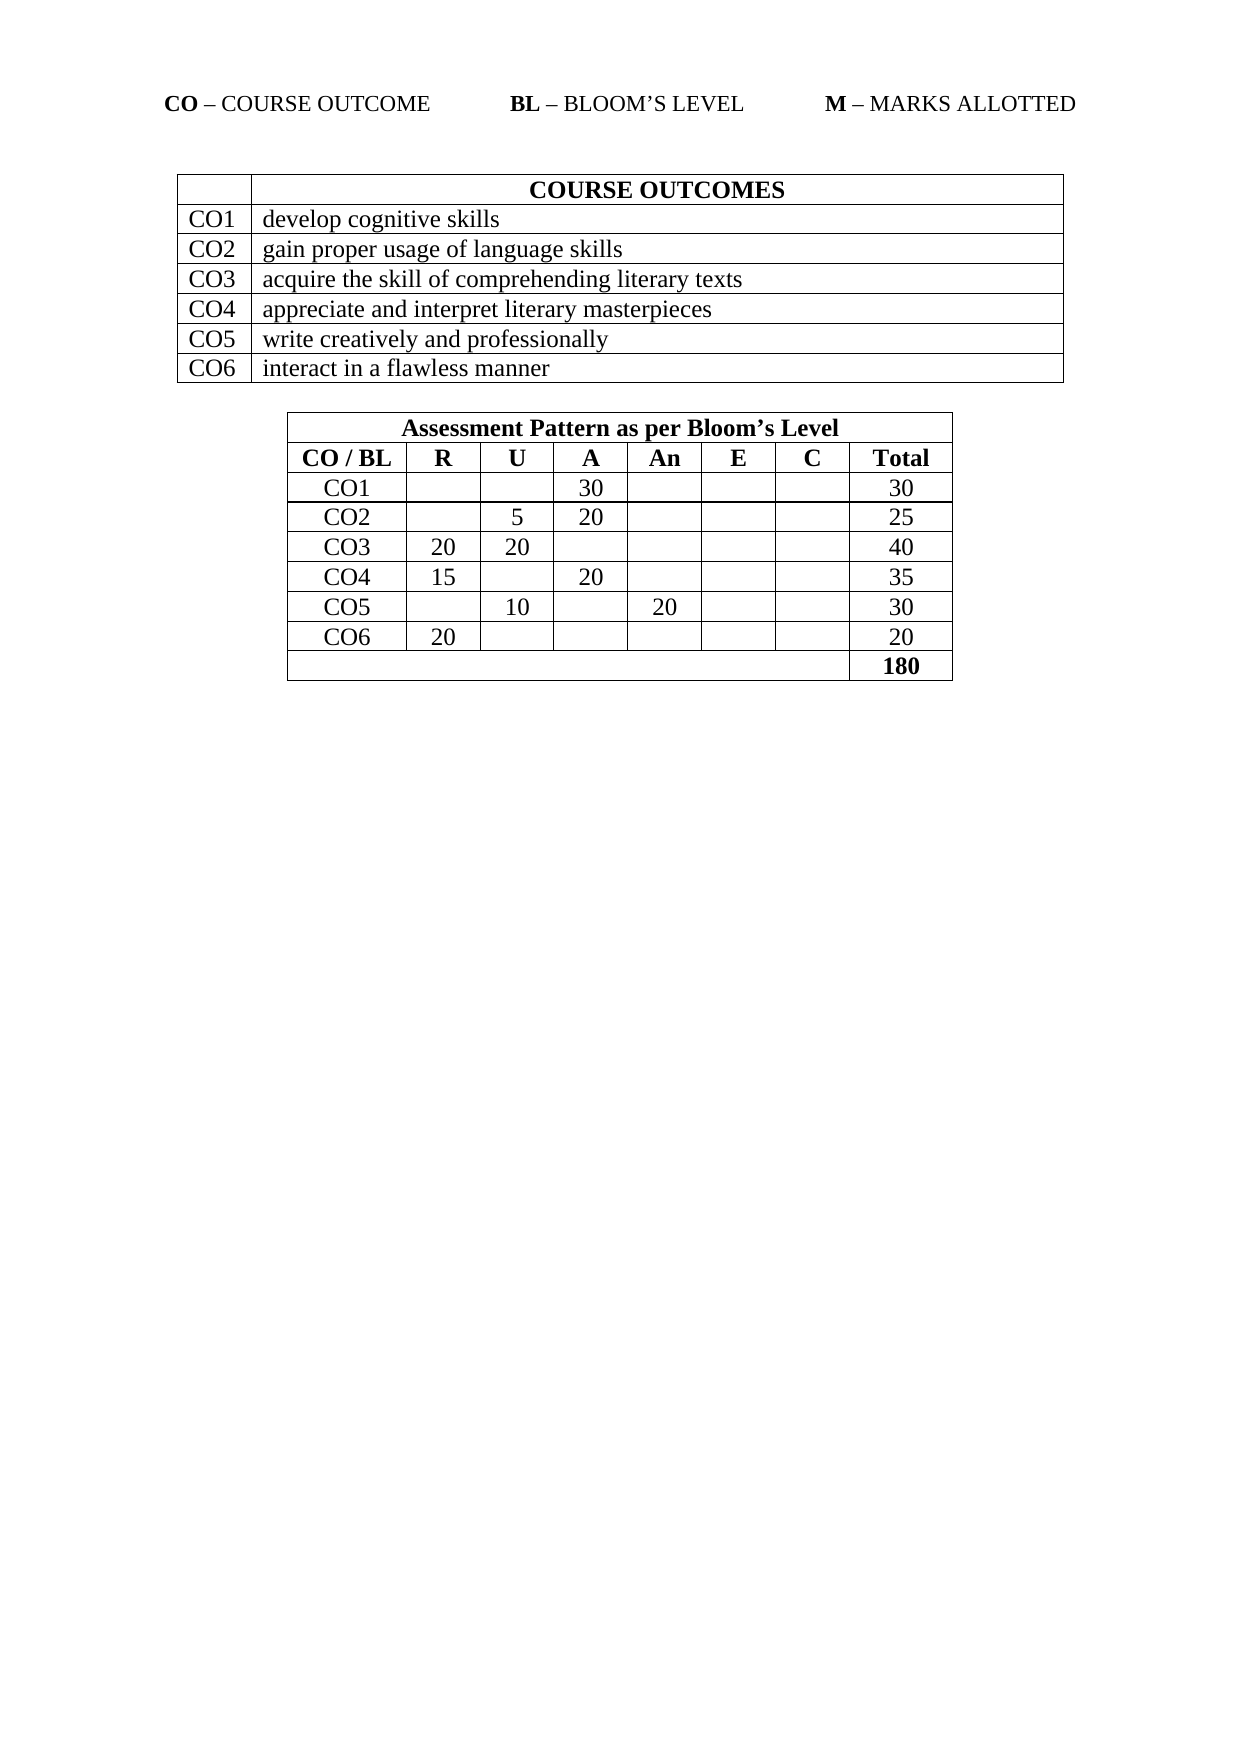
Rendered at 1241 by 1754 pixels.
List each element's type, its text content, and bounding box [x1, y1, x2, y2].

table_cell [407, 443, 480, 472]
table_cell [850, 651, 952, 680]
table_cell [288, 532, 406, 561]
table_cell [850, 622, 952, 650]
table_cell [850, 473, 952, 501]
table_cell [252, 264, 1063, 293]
text CO – COURSE OUTCOME BL – BLOOM’S LEVEL M – MARKS ALLOTTED [90, 90, 1150, 116]
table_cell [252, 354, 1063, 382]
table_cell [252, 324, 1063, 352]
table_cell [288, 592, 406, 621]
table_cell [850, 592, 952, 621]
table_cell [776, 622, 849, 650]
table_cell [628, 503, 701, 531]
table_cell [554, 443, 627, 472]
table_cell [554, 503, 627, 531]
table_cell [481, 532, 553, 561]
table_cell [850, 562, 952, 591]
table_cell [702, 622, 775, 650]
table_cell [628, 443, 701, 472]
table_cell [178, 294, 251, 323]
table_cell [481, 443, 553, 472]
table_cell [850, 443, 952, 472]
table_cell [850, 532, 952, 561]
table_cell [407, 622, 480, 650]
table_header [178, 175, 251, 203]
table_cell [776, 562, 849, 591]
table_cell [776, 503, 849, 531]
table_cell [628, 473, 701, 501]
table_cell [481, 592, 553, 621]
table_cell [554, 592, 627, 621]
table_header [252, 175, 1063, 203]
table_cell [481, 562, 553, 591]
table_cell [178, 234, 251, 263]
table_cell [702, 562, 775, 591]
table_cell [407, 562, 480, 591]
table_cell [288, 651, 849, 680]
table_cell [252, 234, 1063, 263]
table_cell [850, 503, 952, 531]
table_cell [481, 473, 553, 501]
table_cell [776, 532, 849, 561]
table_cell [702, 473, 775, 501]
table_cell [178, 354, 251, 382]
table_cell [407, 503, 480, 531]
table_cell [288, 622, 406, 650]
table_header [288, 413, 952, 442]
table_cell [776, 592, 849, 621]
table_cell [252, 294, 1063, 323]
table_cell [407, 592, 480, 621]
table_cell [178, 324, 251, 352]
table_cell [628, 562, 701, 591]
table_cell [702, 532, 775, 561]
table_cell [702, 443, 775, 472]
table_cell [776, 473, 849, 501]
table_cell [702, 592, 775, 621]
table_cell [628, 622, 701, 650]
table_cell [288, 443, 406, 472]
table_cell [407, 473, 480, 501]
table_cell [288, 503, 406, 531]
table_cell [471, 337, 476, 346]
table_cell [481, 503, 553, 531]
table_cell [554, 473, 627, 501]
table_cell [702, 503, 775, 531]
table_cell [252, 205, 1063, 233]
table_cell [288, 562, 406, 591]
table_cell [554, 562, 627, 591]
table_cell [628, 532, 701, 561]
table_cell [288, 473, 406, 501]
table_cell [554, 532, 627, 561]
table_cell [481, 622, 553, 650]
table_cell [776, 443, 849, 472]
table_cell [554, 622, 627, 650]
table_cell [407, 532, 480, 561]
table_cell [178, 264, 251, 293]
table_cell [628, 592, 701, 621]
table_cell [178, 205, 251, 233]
